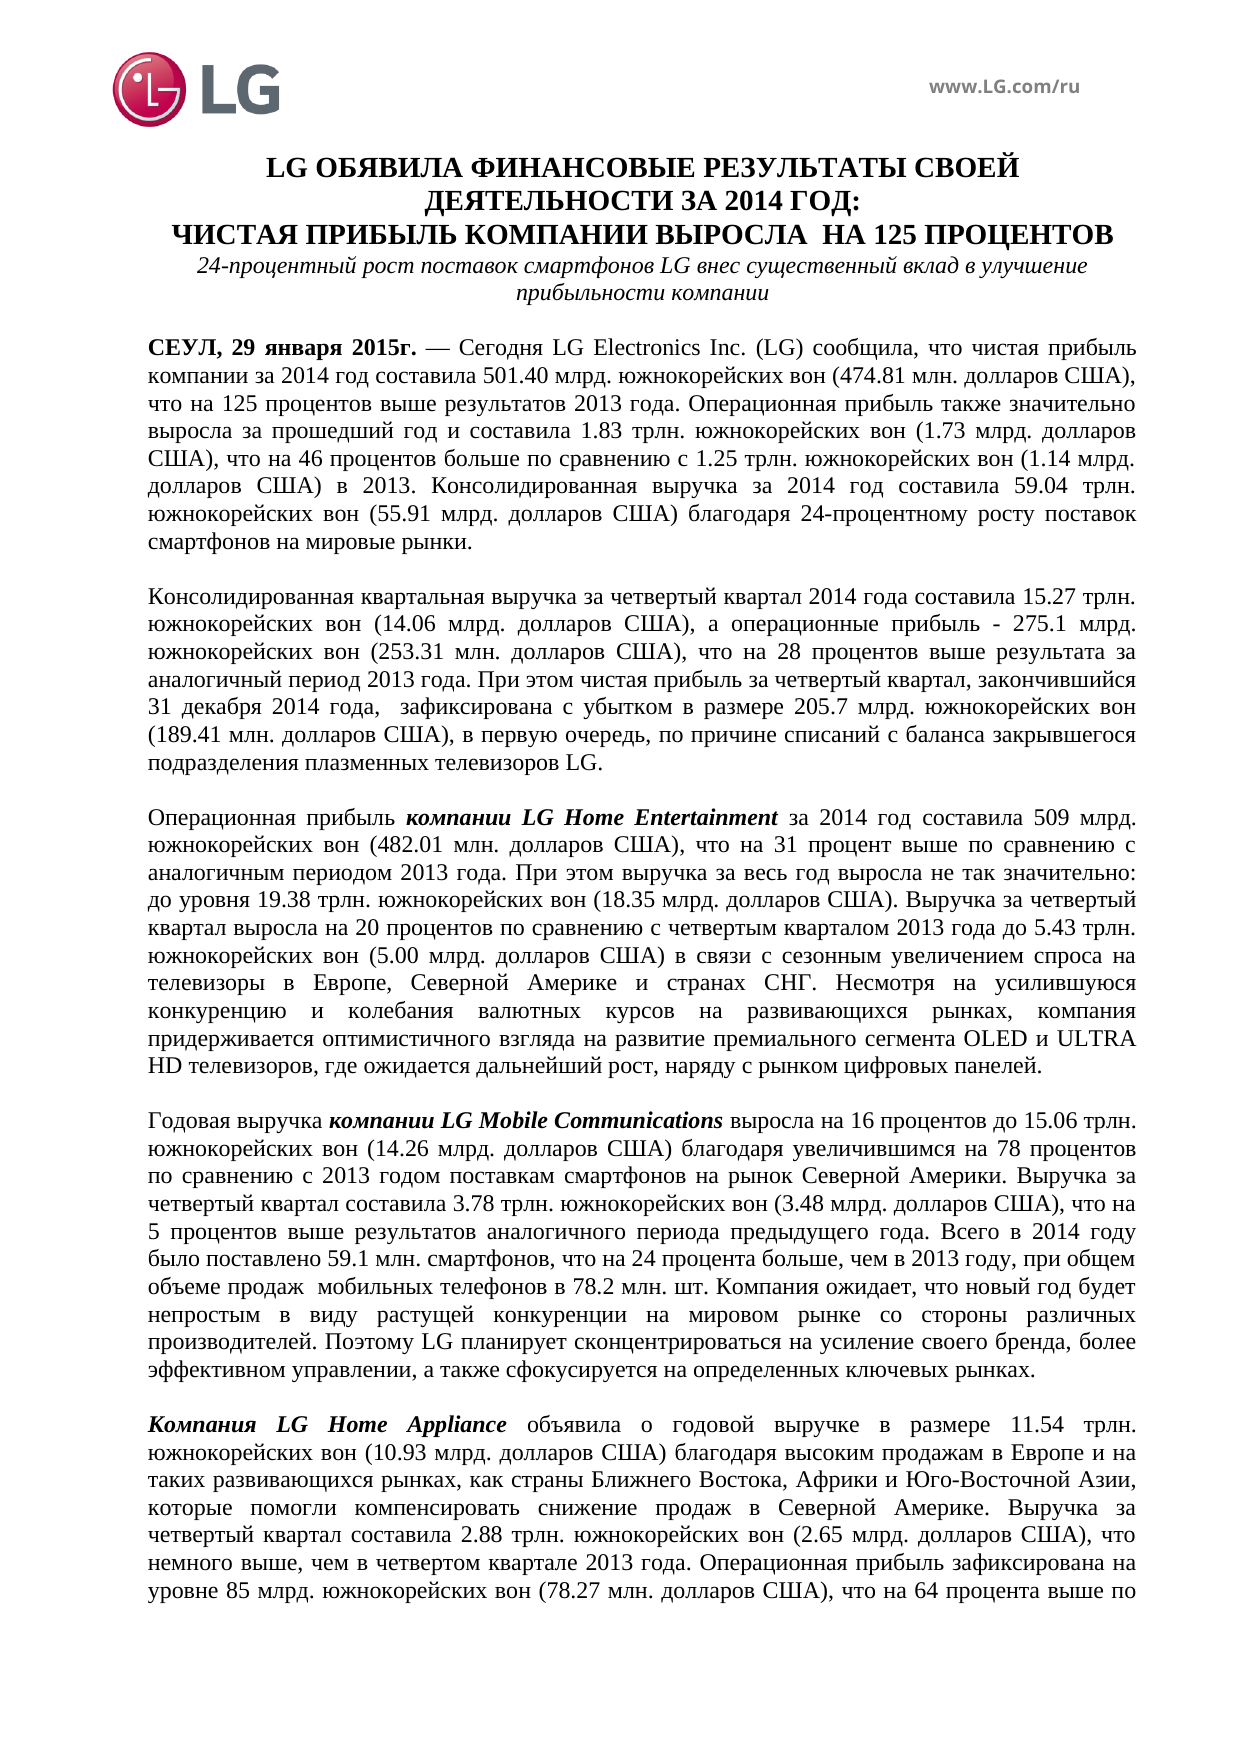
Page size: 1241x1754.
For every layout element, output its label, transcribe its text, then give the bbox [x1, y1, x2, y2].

text LG ОБЯВИЛА ФИНАНСОВЫЕ РЕЗУЛЬТАТЫ СВОЕЙ ДЕЯТЕЛЬНОСТИ ЗА 2014 ГОД: [148, 150, 1138, 217]
text ЧИСТАЯ ПРИБЫЛЬ КОМПАНИИ ВЫРОСЛА НА 125 ПРОЦЕНТОВ [148, 217, 1138, 251]
picture [110, 51, 284, 131]
text Годовая выручка компании LG Mobile Communications выросла на 16 процентов до 15.06 трлн. южнокорейских вон (14.26 млрд. долларов США) благодаря увеличившимся на 78 процентов по сравнению с 2013 годом поставкам смартфонов на рынок Северной Америки. Выручка за четвертый квартал составила 3.78 трлн. южнокорейских вон (3.48 млрд. долларов США), что на 5 процентов выше результатов аналогичного периода предыдущего года. Всего в 2014 году было поставлено 59.1 млн. смартфонов, что на 24 процента больше, чем в 2013 году, при общем объеме продаж мобильных телефонов в 78.2 млн. шт. Компания ожидает, что новый год будет непростым в виду растущей конкуренции на мировом рынке со стороны различных производителей. Поэтому LG планирует сконцентрироваться на усиление своего бренда, более эффективном управлении, а также сфокусируется на определенных ключевых рынках. [148, 1106, 1138, 1382]
text Операционная прибыль компании LG Home Entertainment за 2014 год составила 509 млрд. южнокорейских вон (482.01 млн. долларов США), что на 31 процент выше по сравнению с аналогичным периодом 2013 года. При этом выручка за весь год выросла не так значительно: до уровня 19.38 трлн. южнокорейских вон (18.35 млрд. долларов США). Выручка за четвертый квартал выросла на 20 процентов по сравнению с четвертым кварталом 2013 года до 5.43 трлн. южнокорейских вон (5.00 млрд. долларов США) в связи с сезонным увеличением спроса на телевизоры в Европе, Северной Америке и странах СНГ. Несмотря на усилившуюся конкуренцию и колебания валютных курсов на развивающихся рынках, компания придерживается оптимистичного взгляда на развитие премиального сегмента OLED и ULTRA HD телевизоров, где ожидается дальнейший рост, наряду с рынком цифровых панелей. [148, 803, 1138, 1079]
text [148, 1410, 1138, 1603]
text Консолидированная квартальная выручка за четвертый квартал 2014 года составила 15.27 трлн. южнокорейских вон (14.06 млрд. долларов США), а операционные прибыль - 275.1 млрд. южнокорейских вон (253.31 млн. долларов США), что на 28 процентов выше результата за аналогичный период 2013 года. При этом чистая прибыль за четвертый квартал, закончившийся 31 декабря 2014 года, зафиксирована с убытком в размере 205.7 млрд. южнокорейских вон (189.41 млн. долларов США), в первую очередь, по причине списаний с баланса закрывшегося подразделения плазменных телевизоров LG. [148, 582, 1138, 775]
text СЕУЛ, 29 января 2015г. — Сегодня LG Electronics Inc. (LG) сообщила, что чистая прибыль компании за 2014 год составила 501.40 млрд. южнокорейских вон (474.81 млн. долларов США), что на 125 процентов выше результатов 2013 года. Операционная прибыль также значительно выросла за прошедший год и составила 1.83 трлн. южнокорейских вон (1.73 млрд. долларов США), что на 46 процентов больше по сравнению с 1.25 трлн. южнокорейских вон (1.14 млрд. долларов США) в 2013. Консолидированная выручка за 2014 год составила 59.04 трлн. южнокорейских вон (55.91 млрд. долларов США) благодаря 24-процентному росту поставок смартфонов на мировые рынки. [148, 333, 1138, 554]
text 24-процентный рост поставок смартфонов LG внес существенный вклад в улучшение прибыльности компании [148, 251, 1138, 306]
